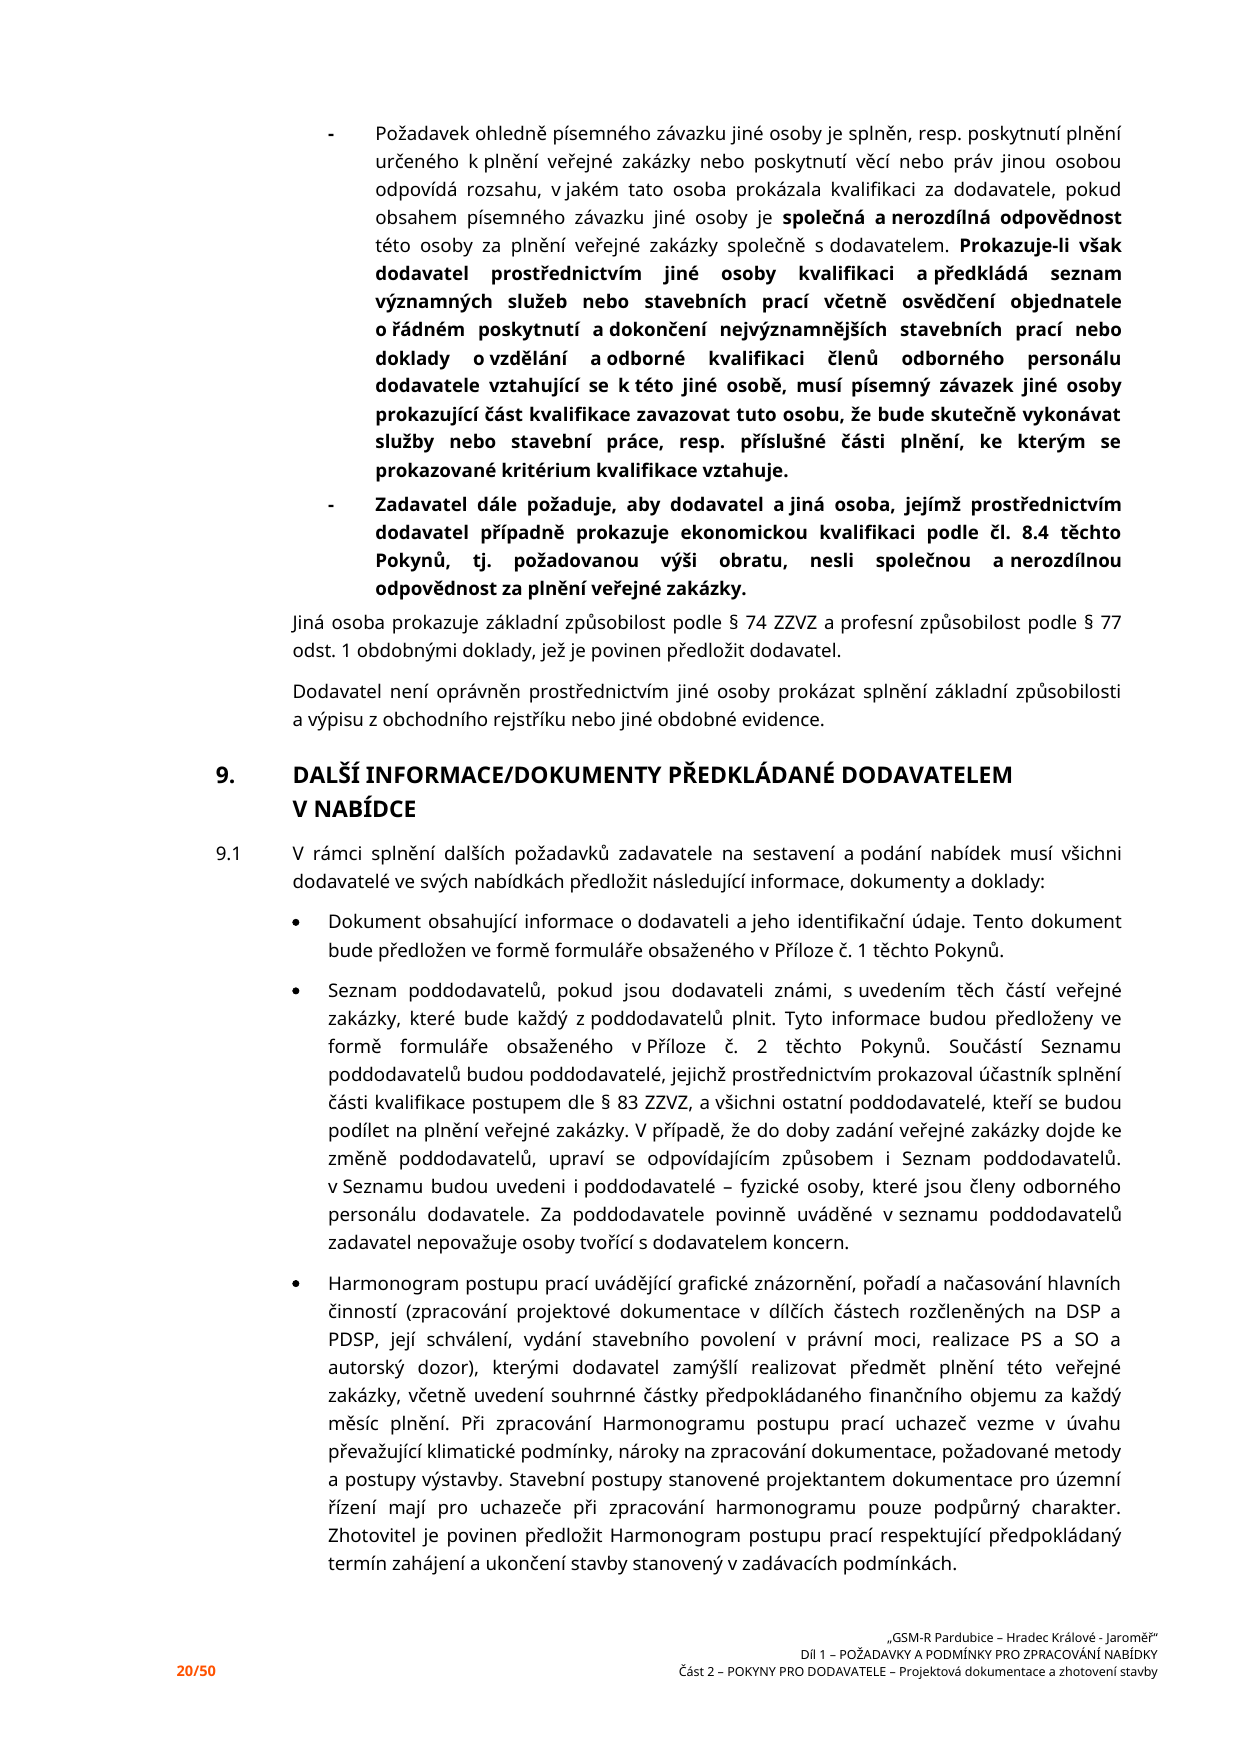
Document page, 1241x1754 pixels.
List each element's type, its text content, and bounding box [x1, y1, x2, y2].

text Požadavek ohledně písemného závazku jiné osoby je splněn, resp. poskytnutí plnění určeného k plnění veřejné zakázky nebo poskytnutí věcí nebo práv jinou osobou odpovídá rozsahu, v jakém tato osoba prokázala kvalifikaci za dodavatele, pokud obsahem písemného závazku jiné osoby je společná a nerozdílná odpovědnost této osoby za plnění veřejné zakázky společně s dodavatelem. Prokazuje-li však dodavatel prostřednictvím jiné osoby kvalifikaci a předkládá seznam významných služeb nebo stavebních prací včetně osvědčení objednatele o řádném poskytnutí a dokončení nejvýznamnějších stavebních prací nebo doklady o vzdělání a odborné kvalifikaci členů odborného personálu dodavatele vztahující se k této jiné osobě, musí písemný závazek jiné osoby prokazující část kvalifikace zavazovat tuto osobu, že bude skutečně vykonávat služby nebo stavební práce, resp. příslušné části plnění, ke kterým se prokazované kritérium kvalifikace vztahuje. [328, 121, 1122, 482]
text Dokument obsahující informace o dodavateli a jeho identifikační údaje. Tento dokument bude předložen ve formě formuláře obsaženého v Příloze č. 1 těchto Pokynů. [292, 909, 1122, 962]
text Harmonogram postupu prací uvádějící grafické znázornění, pořadí a načasování hlavních činností (zpracování projektové dokumentace v dílčích částech rozčleněných na DSP a PDSP, její schválení, vydání stavebního povolení v právní moci, realizace PS a SO a autorský dozor), kterými dodavatel zamýšlí realizovat předmět plnění této veřejné zakázky, včetně uvedení souhrnné částky předpokládaného finančního objemu za každý měsíc plnění. Při zpracování Harmonogramu postupu prací uchazeč vezme v úvahu převažující klimatické podmínky, nároky na zpracování dokumentace, požadované metody a postupy výstavby. Stavební postupy stanovené projektantem dokumentace pro územní řízení mají pro uchazeče při zpracování harmonogramu pouze podpůrný charakter. Zhotovitel je povinen předložit Harmonogram postupu prací respektující předpokládaný termín zahájení a ukončení stavby stanovený v zadávacích podmínkách. [292, 1270, 1122, 1576]
text DALŠÍ INFORMACE/DOKUMENTY PŘEDKLÁDANÉ DODAVATELEM v NABÍDCE [216, 759, 1122, 825]
text Dodavatel není oprávněn prostřednictvím jiné osoby prokázat splnění základní způsobilosti a výpisu z obchodního rejstříku nebo jiné obdobné evidence. [292, 678, 1122, 732]
text Jiná osoba prokazuje základní způsobilost podle § 74 ZZVZ a profesní způsobilost podle § 77 odst. 1 obdobnými doklady, jež je povinen předložit dodavatel. [292, 609, 1122, 663]
text Zadavatel dále požaduje, aby dodavatel a jiná osoba, jejímž prostřednictvím dodavatel případně prokazuje ekonomickou kvalifikaci podle čl. 8.4 těchto Pokynů, tj. požadovanou výši obratu, nesli společnou a nerozdílnou odpovědnost za plnění veřejné zakázky. [328, 491, 1122, 601]
text Seznam poddodavatelů, pokud jsou dodavateli známi, s uvedením těch částí veřejné zakázky, které bude každý z poddodavatelů plnit. Tyto informace budou předloženy ve formě formuláře obsaženého v Příloze č. 2 těchto Pokynů. Součástí Seznamu poddodavatelů budou poddodavatelé, jejichž prostřednictvím prokazoval účastník splnění části kvalifikace postupem dle § 83 ZZVZ, a všichni ostatní poddodavatelé, kteří se budou podílet na plnění veřejné zakázky. V případě, že do doby zadání veřejné zakázky dojde ke změně poddodavatelů, upraví se odpovídajícím způsobem i Seznam poddodavatelů. v Seznamu budou uvedeni i poddodavatelé – fyzické osoby, které jsou členy odborného personálu dodavatele. Za poddodavatele povinně uváděné v seznamu poddodavatelů zadavatel nepovažuje osoby tvořící s dodavatelem koncern. [292, 977, 1122, 1255]
text V rámci splnění dalších požadavků zadavatele na sestavení a podání nabídek musí všichni dodavatelé ve svých nabídkách předložit následující informace, dokumenty a doklady: [216, 840, 1122, 894]
